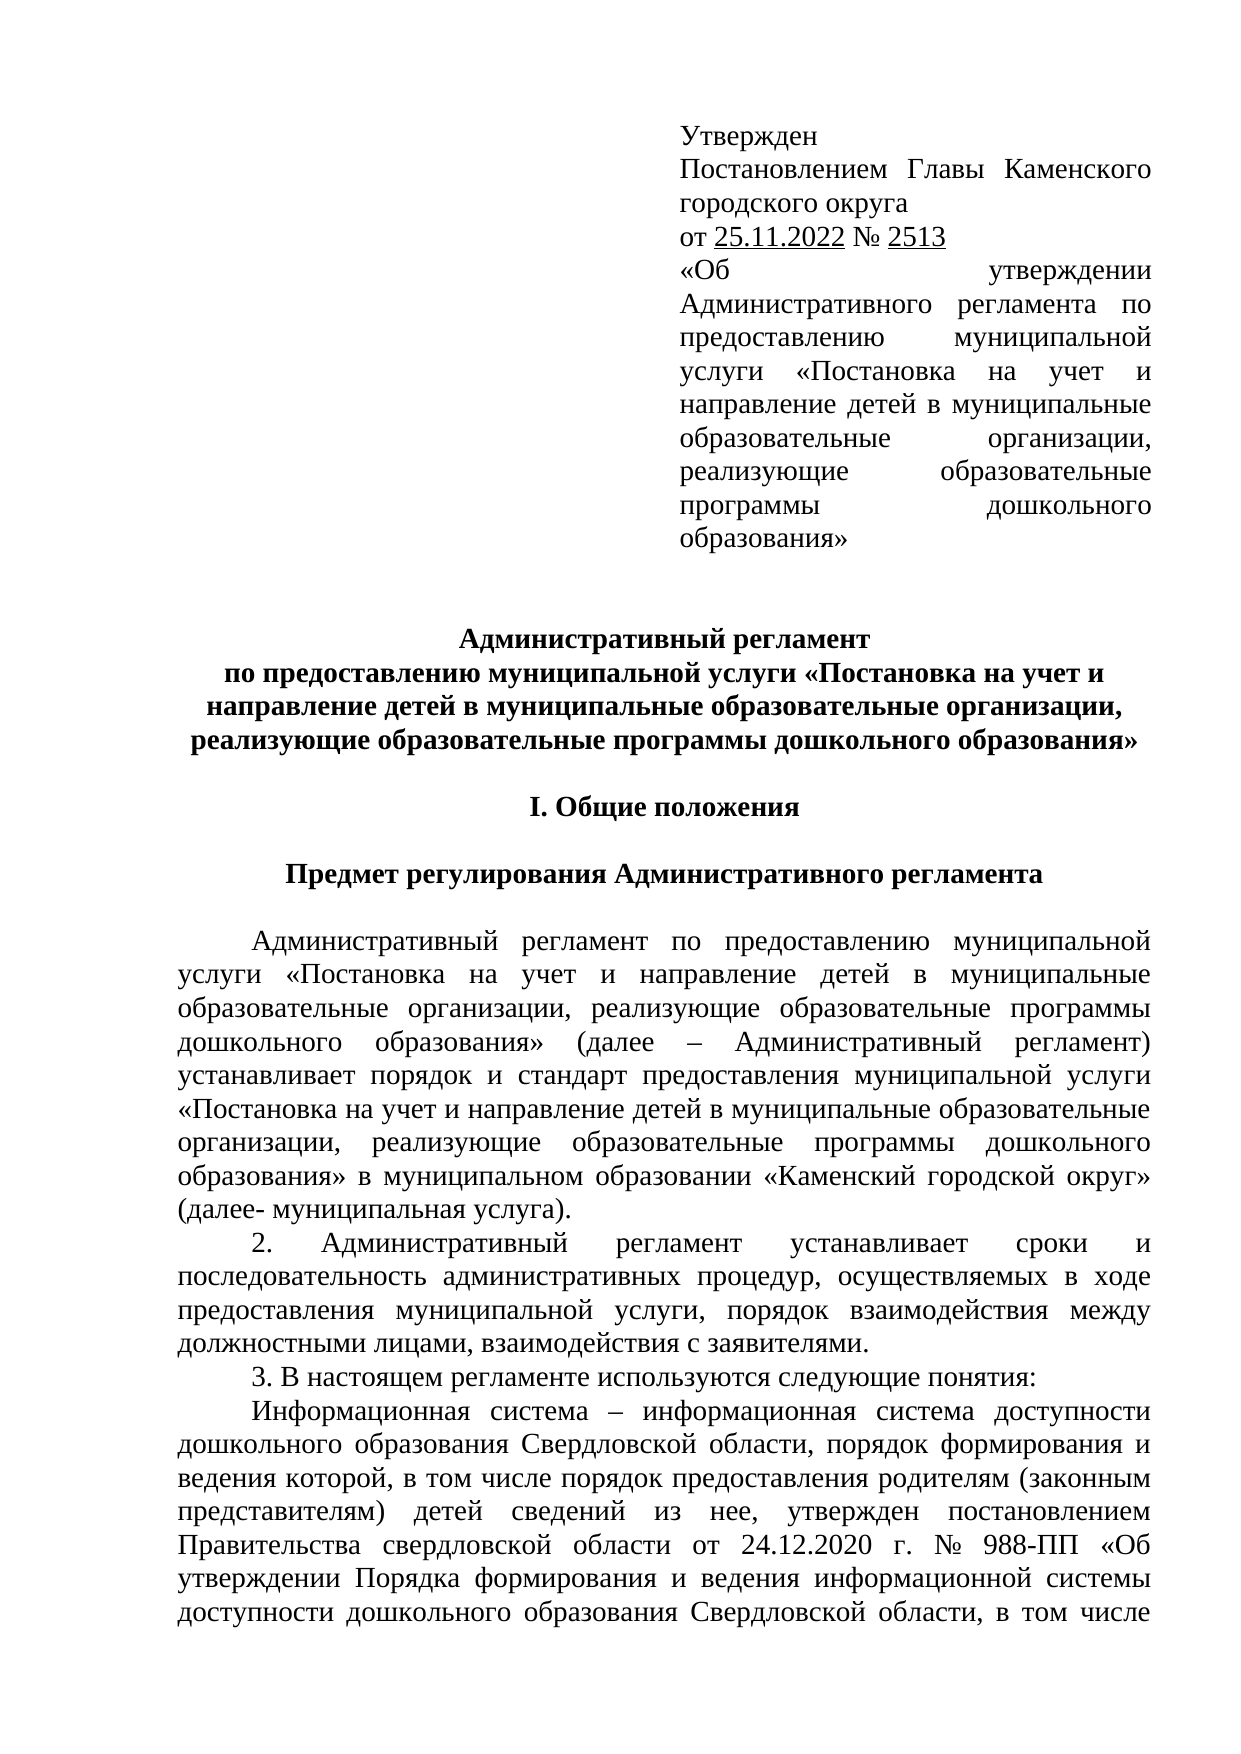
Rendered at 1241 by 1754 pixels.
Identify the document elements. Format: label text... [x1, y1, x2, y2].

text Административный регламент по предоставлению муниципальной услуги «Постановка на учет и направление детей в муниципальные образовательные организации, реализующие образовательные программы дошкольного образования» (далее – Административный регламент) устанавливает порядок и стандарт предоставления муниципальной услуги «Постановка на учет и направление детей в муниципальные образовательные организации, реализующие образовательные программы дошкольного образования» в муниципальном образовании «Каменский городской округ» (далее- муниципальная услуга). [177, 923, 1152, 1225]
text I. Общие положения [177, 789, 1152, 822]
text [177, 1393, 1152, 1627]
text 3. В настоящем регламенте используются следующие понятия: [177, 1359, 1152, 1393]
text Постановлением Главы Каменского городского округа [679, 152, 1152, 219]
text Предмет регулирования Административного регламента [177, 856, 1152, 889]
text Утвержден [679, 118, 1152, 152]
text от 25.11.2022 № 2513 [679, 219, 1152, 252]
text 2. Административный регламент устанавливает сроки и последовательность административных процедур, осуществляемых в ходе предоставления муниципальной услуги, порядок взаимодействия между должностными лицами, взаимодействия с заявителями. [177, 1225, 1152, 1359]
text Административный регламент [177, 621, 1152, 655]
text по предоставлению муниципальной услуги «Постановка на учет и направление детей в муниципальные образовательные организации, реализующие образовательные программы дошкольного образования» [177, 655, 1152, 755]
text «Об утверждении Административного регламента по предоставлению муниципальной услуги «Постановка на учет и направление детей в муниципальные образовательные организации, реализующие образовательные программы дошкольного образования» [679, 252, 1152, 554]
